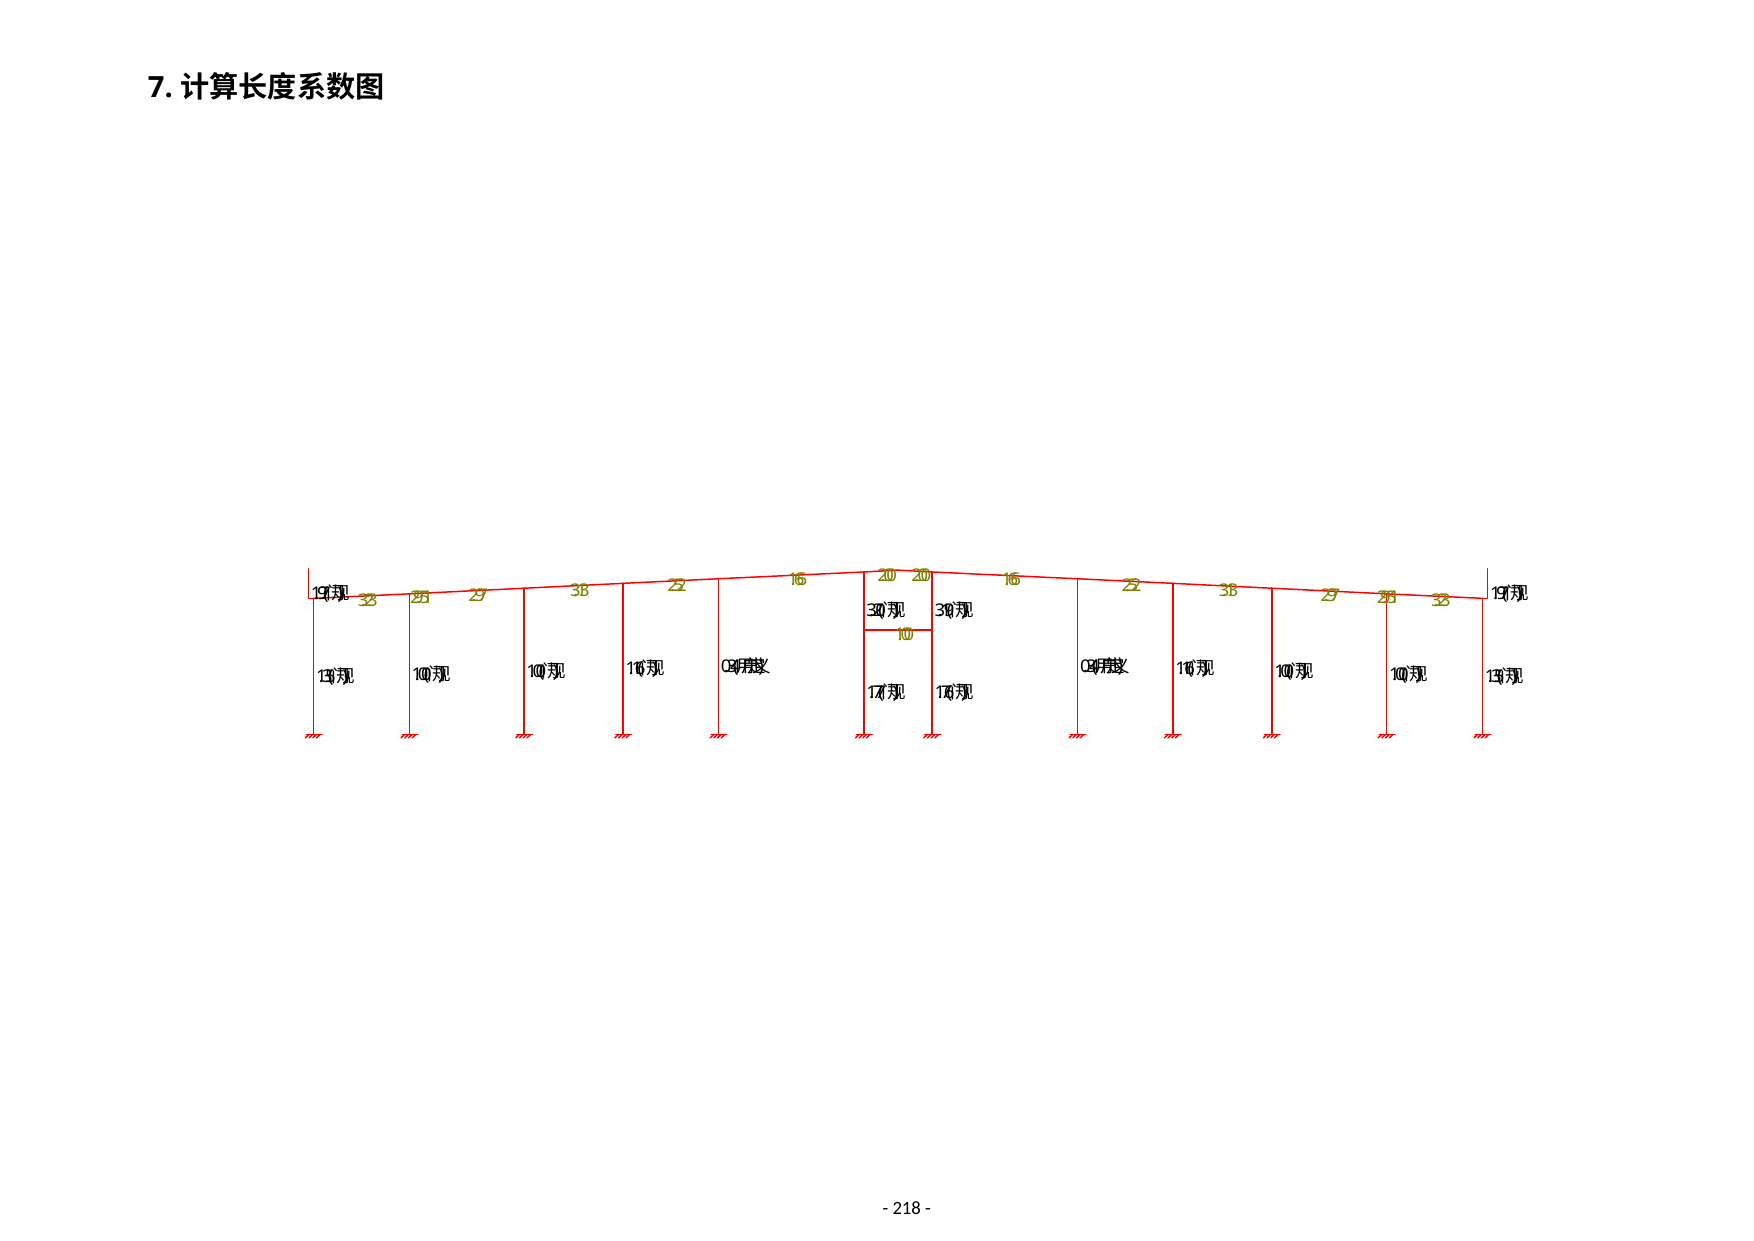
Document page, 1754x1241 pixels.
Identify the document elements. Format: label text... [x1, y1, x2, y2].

subtitle 7. 计算长度系数图 [148, 61, 1665, 108]
